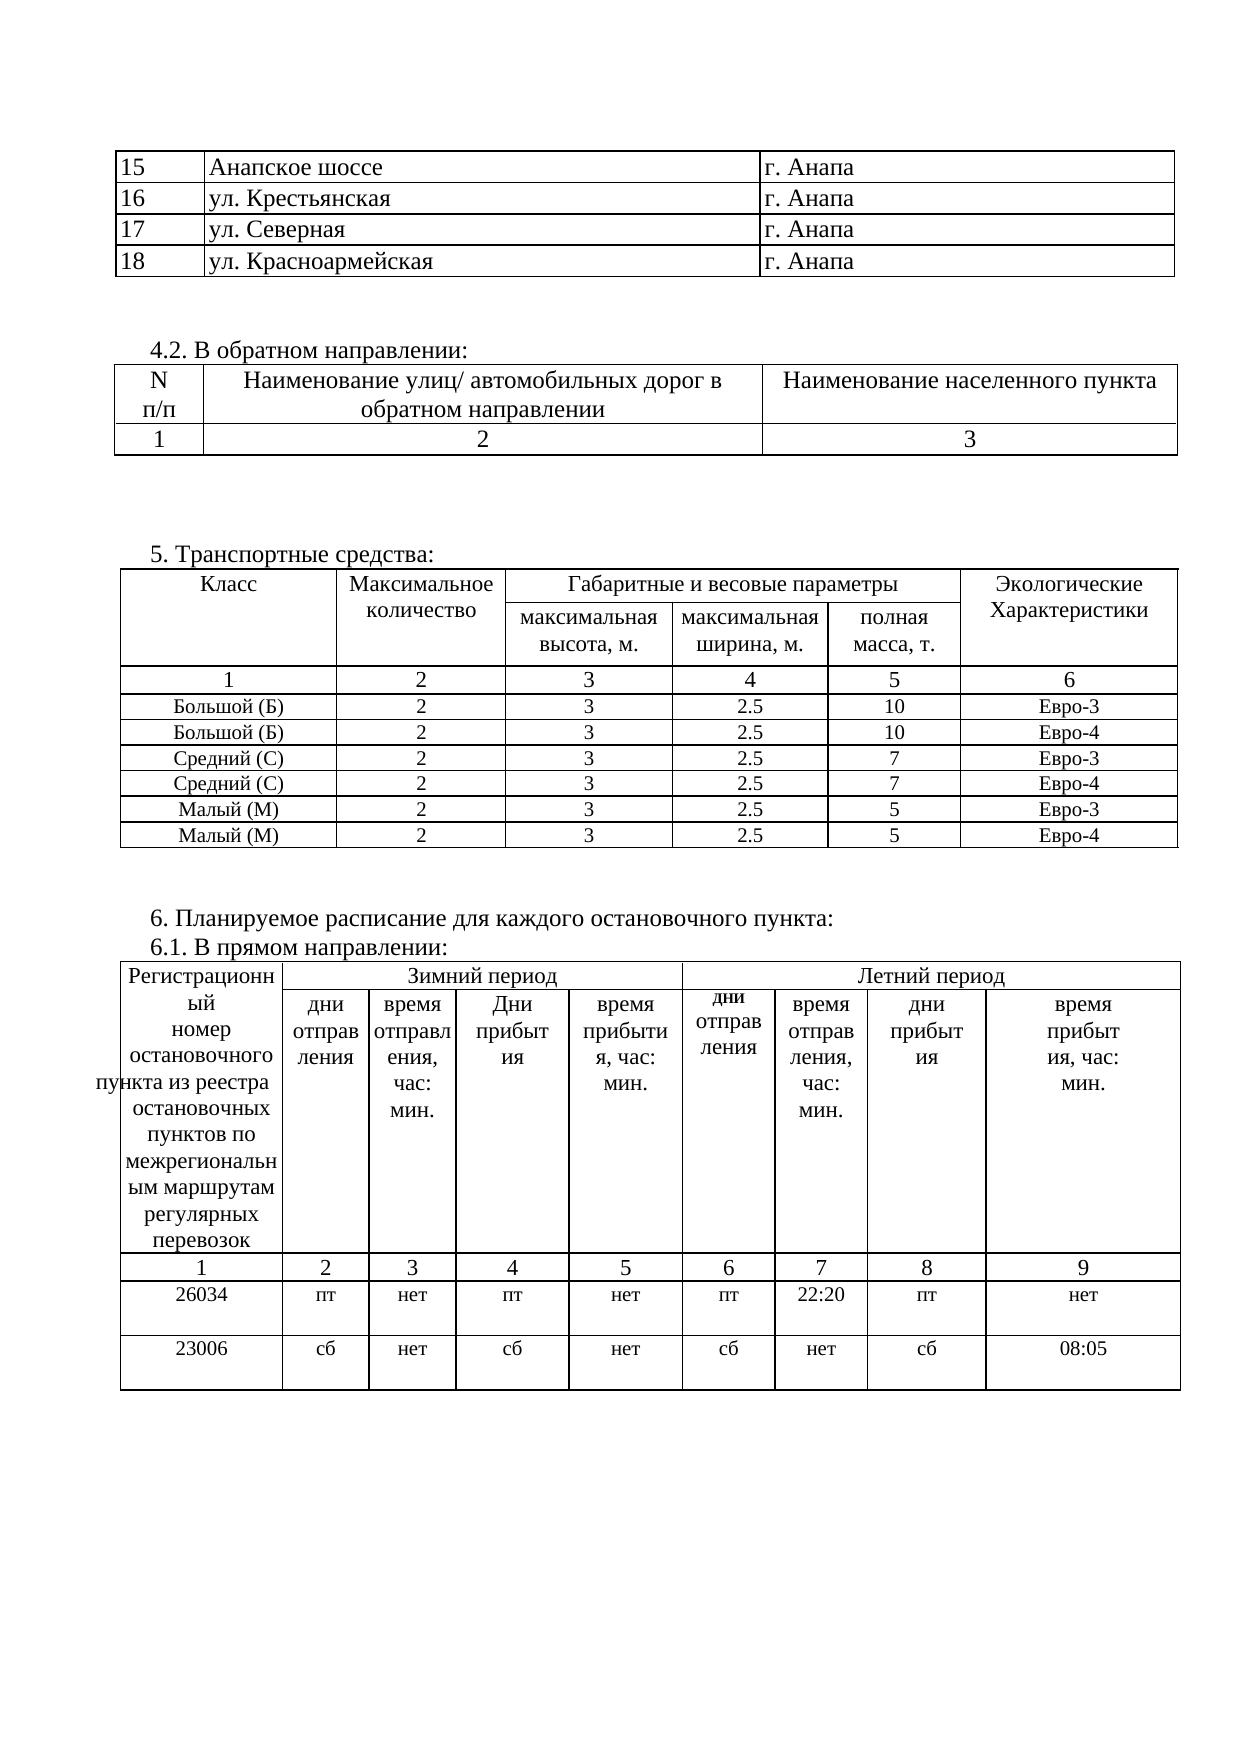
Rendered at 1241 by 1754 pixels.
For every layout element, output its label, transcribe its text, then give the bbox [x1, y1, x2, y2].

table_cell сб [283, 1336, 368, 1389]
table_cell г. Анапа [761, 183, 1174, 213]
table_cell ул. Крестьянская [205, 183, 759, 213]
table_cell Евро-3 [961, 797, 1177, 821]
table_cell нет [570, 1336, 682, 1389]
table_cell нет [987, 1282, 1180, 1334]
table_cell ул. Красноармейская [205, 246, 759, 276]
table_cell 2 [337, 823, 505, 847]
table_cell 2 [204, 424, 762, 454]
table_header Летний период [683, 962, 1180, 989]
table_cell дни прибыт ия [868, 990, 985, 1252]
table_cell 3 [506, 695, 672, 718]
table_cell 2 [337, 667, 505, 693]
table_cell сб [457, 1336, 568, 1389]
table_cell 26034 [121, 1282, 282, 1334]
table_cell Большой (Б) [121, 720, 336, 744]
table_cell 3 [506, 797, 672, 821]
table_cell время отправл ения, час: мин. [370, 990, 455, 1252]
table_cell время прибыт ия, час: мин. [987, 990, 1180, 1252]
table_cell 2 [337, 695, 505, 718]
table_header Класс [121, 570, 336, 665]
table_cell максимальная высота, м. [506, 603, 672, 665]
table_cell пт [457, 1282, 568, 1334]
table_cell Малый (М) [121, 797, 336, 821]
table_header Наименование населенного пункта [763, 365, 1177, 423]
table_cell Евро-4 [961, 823, 1177, 847]
table_cell сб [683, 1336, 774, 1389]
table_cell Евро-3 [961, 695, 1177, 718]
table_cell Евро-4 [961, 720, 1177, 744]
table_header Максимальное количество [337, 570, 505, 665]
table_cell 7 [776, 1254, 867, 1280]
table_cell Средний (С) [121, 771, 336, 795]
text 6.1. В прямом направлении: [150, 932, 1090, 961]
table_cell 2 [283, 1254, 368, 1280]
table_header N п/п [115, 365, 203, 423]
table_cell ДНИ отправ ления [683, 990, 774, 1252]
table_cell полная масса, т. [829, 603, 960, 665]
table_cell нет [776, 1336, 867, 1389]
table_cell 15 [117, 152, 204, 181]
table_cell максимальная ширина, м. [673, 603, 827, 665]
table_cell 2.5 [673, 823, 827, 847]
table_cell Средний (С) [121, 746, 336, 770]
table_cell 10 [829, 695, 960, 718]
table_cell 8 [868, 1254, 985, 1280]
table_cell г. Анапа [761, 246, 1174, 276]
table_cell нет [570, 1282, 682, 1334]
table_cell 08:05 [987, 1336, 1180, 1389]
table_cell 7 [829, 746, 960, 770]
table_cell 2 [337, 771, 505, 795]
table_cell 3 [506, 720, 672, 744]
table_cell 6 [683, 1254, 774, 1280]
table_cell 2 [337, 797, 505, 821]
table_cell 5 [829, 797, 960, 821]
table_cell ул. Северная [205, 215, 759, 244]
table_cell 5 [829, 823, 960, 847]
table_cell Евро-4 [961, 771, 1177, 795]
table_cell Евро-3 [961, 746, 1177, 770]
table_cell 3 [506, 823, 672, 847]
table_cell 3 [506, 667, 672, 693]
table_cell 1 [121, 1254, 282, 1280]
table_cell пт [683, 1282, 774, 1334]
table_cell 16 [117, 183, 204, 213]
table_header Наименование улиц/ автомобильных дорог в обратном направлении [204, 365, 762, 423]
table_cell Большой (Б) [121, 695, 336, 718]
table_cell 18 [117, 246, 204, 276]
table_cell 22:20 [776, 1282, 867, 1334]
table_cell 3 [506, 746, 672, 770]
table_cell 2 [337, 720, 505, 744]
table_cell 2 [337, 746, 505, 770]
text 6. Планируемое расписание для каждого остановочного пункта: [150, 903, 1090, 932]
table_cell пт [868, 1282, 985, 1334]
table_cell г. Анапа [761, 152, 1174, 181]
table_cell 2.5 [673, 695, 827, 718]
table_cell 1 [121, 667, 336, 693]
table_header Зимний период [283, 962, 682, 989]
table_cell 9 [987, 1254, 1180, 1280]
table_cell дни отправ ления [283, 990, 368, 1252]
table_cell время прибыти я, час: мин. [570, 990, 682, 1252]
table_cell 2.5 [673, 771, 827, 795]
table_cell 1 [115, 424, 203, 454]
text 5. Транспортные средства: [150, 539, 1090, 568]
table_cell 2.5 [673, 746, 827, 770]
table_cell сб [868, 1336, 985, 1389]
text 4.2. В обратном направлении: [150, 335, 1090, 364]
table_cell 7 [829, 771, 960, 795]
table_cell время отправ ления, час: мин. [776, 990, 867, 1252]
table_header Габаритные и весовые параметры [506, 570, 960, 602]
table_cell 17 [117, 215, 204, 244]
table_header Экологические Характеристики [961, 570, 1177, 665]
table_cell Анапское шоссе [205, 152, 759, 181]
table_cell Дни прибыт ия [457, 990, 568, 1252]
table_cell нет [370, 1336, 455, 1389]
table_cell 5 [829, 667, 960, 693]
table_cell Малый (М) [121, 823, 336, 847]
table_cell 3 [506, 771, 672, 795]
table_cell 3 [763, 423, 1177, 454]
table_cell 23006 [121, 1336, 282, 1389]
table_cell пт [283, 1282, 368, 1334]
table_cell нет [370, 1282, 455, 1334]
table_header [121, 962, 282, 1252]
table_cell 6 [961, 667, 1177, 693]
table_cell 2.5 [673, 797, 827, 821]
table_cell 3 [370, 1254, 455, 1280]
table_cell 4 [457, 1254, 568, 1280]
table_cell 5 [570, 1254, 682, 1280]
table_cell г. Анапа [761, 215, 1174, 244]
table_cell 2.5 [673, 720, 827, 744]
table_cell 4 [673, 667, 827, 693]
table_cell 10 [829, 720, 960, 744]
